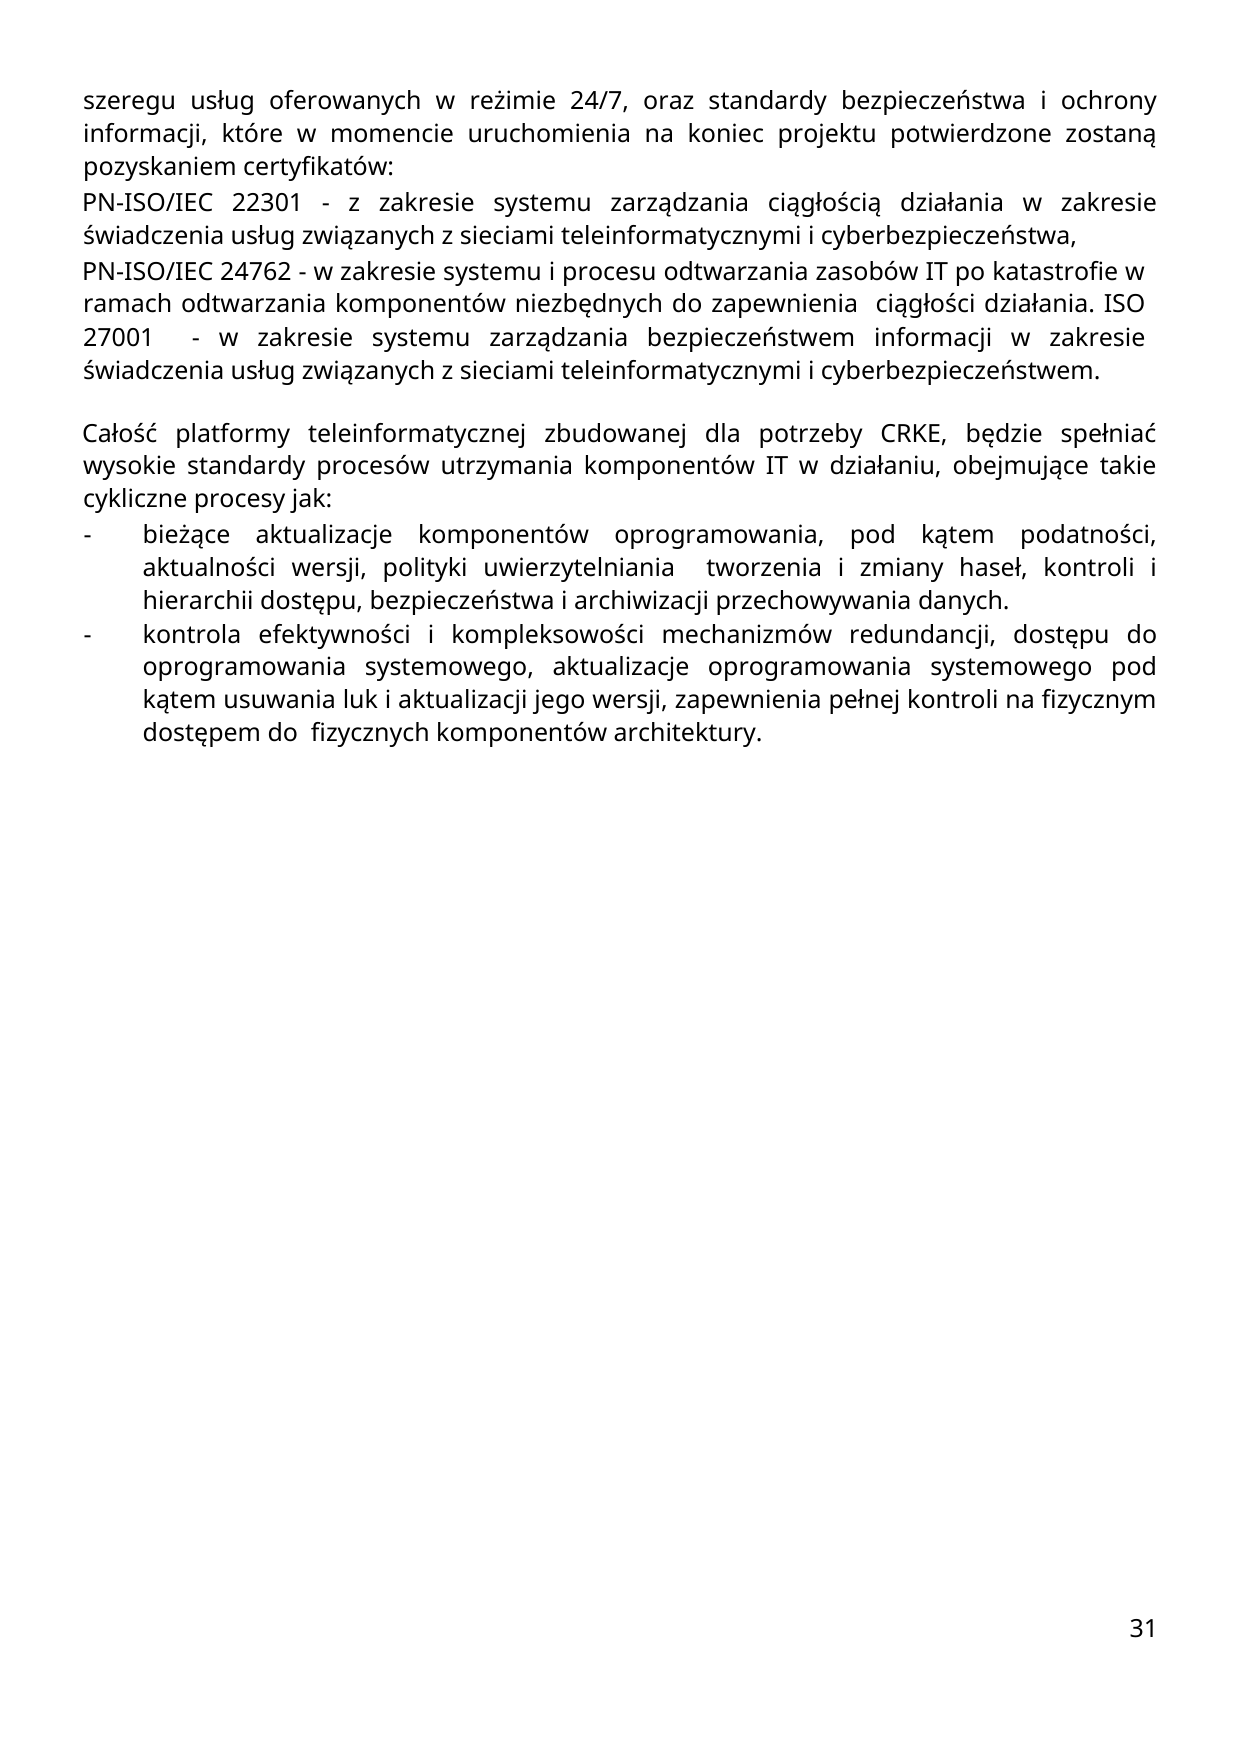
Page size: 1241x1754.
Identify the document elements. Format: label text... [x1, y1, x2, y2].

list kontrola efektywności i kompleksowości mechanizmów redundancji, dostępu do oprogramowania systemowego, aktualizacje oprogramowania systemowego pod kątem usuwania luk i aktualizacji jego wersji, zapewnienia pełnej kontroli na fizycznym dostępem do fizycznych komponentów architektury. [83, 617, 1158, 749]
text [82, 83, 1158, 183]
text PN-ISO/IEC 22301 - z zakresie systemu zarządzania ciągłością działania w zakresie świadczenia usług związanych z sieciami teleinformatycznymi i cyberbezpieczeństwa, [82, 185, 1158, 251]
list bieżące aktualizacje komponentów oprogramowania, pod kątem podatności, aktualności wersji, polityki uwierzytelniania tworzenia i zmiany haseł, kontroli i hierarchii dostępu, bezpieczeństwa i archiwizacji przechowywania danych. [83, 517, 1158, 617]
text PN-ISO/IEC 24762 - w zakresie systemu i procesu odtwarzania zasobów IT po katastrofie w ramach odtwarzania komponentów niezbędnych do zapewnienia ciągłości działania. ISO 27001 - w zakresie systemu zarządzania bezpieczeństwem informacji w zakresie świadczenia usług związanych z sieciami teleinformatycznymi i cyberbezpieczeństwem. [82, 254, 1146, 386]
text Całość platformy teleinformatycznej zbudowanej dla potrzeby CRKE, będzie spełniać wysokie standardy procesów utrzymania komponentów IT w działaniu, obejmujące takie cykliczne procesy jak: [82, 416, 1158, 515]
